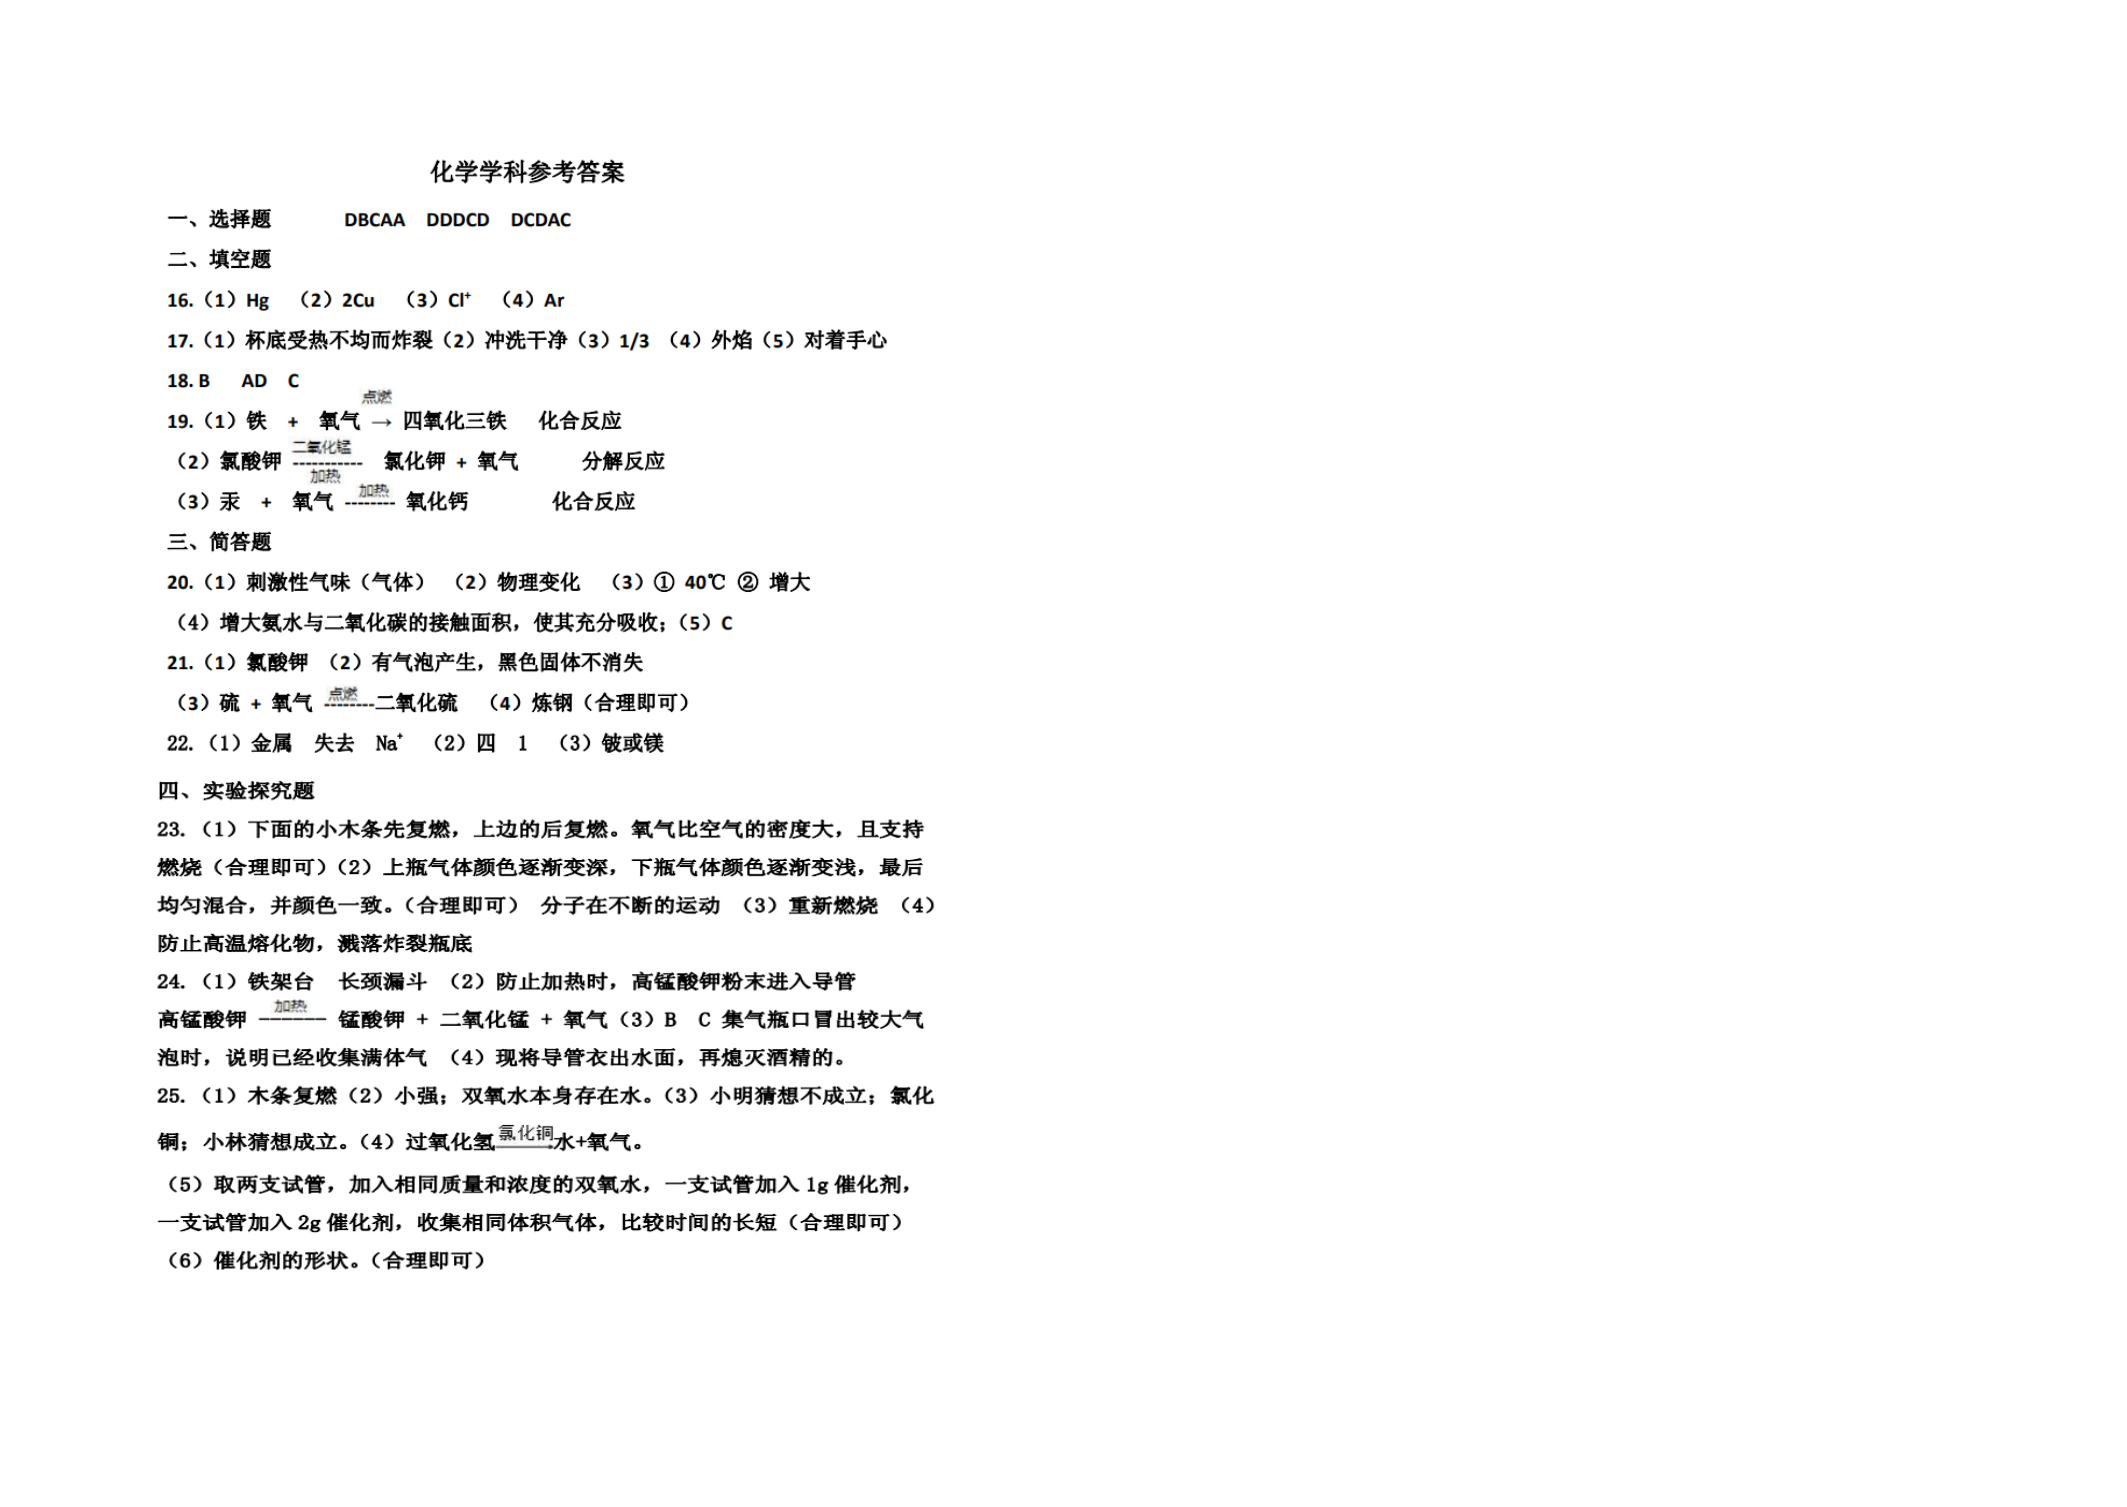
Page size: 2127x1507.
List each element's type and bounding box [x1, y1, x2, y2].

picture [147, 119, 958, 1310]
